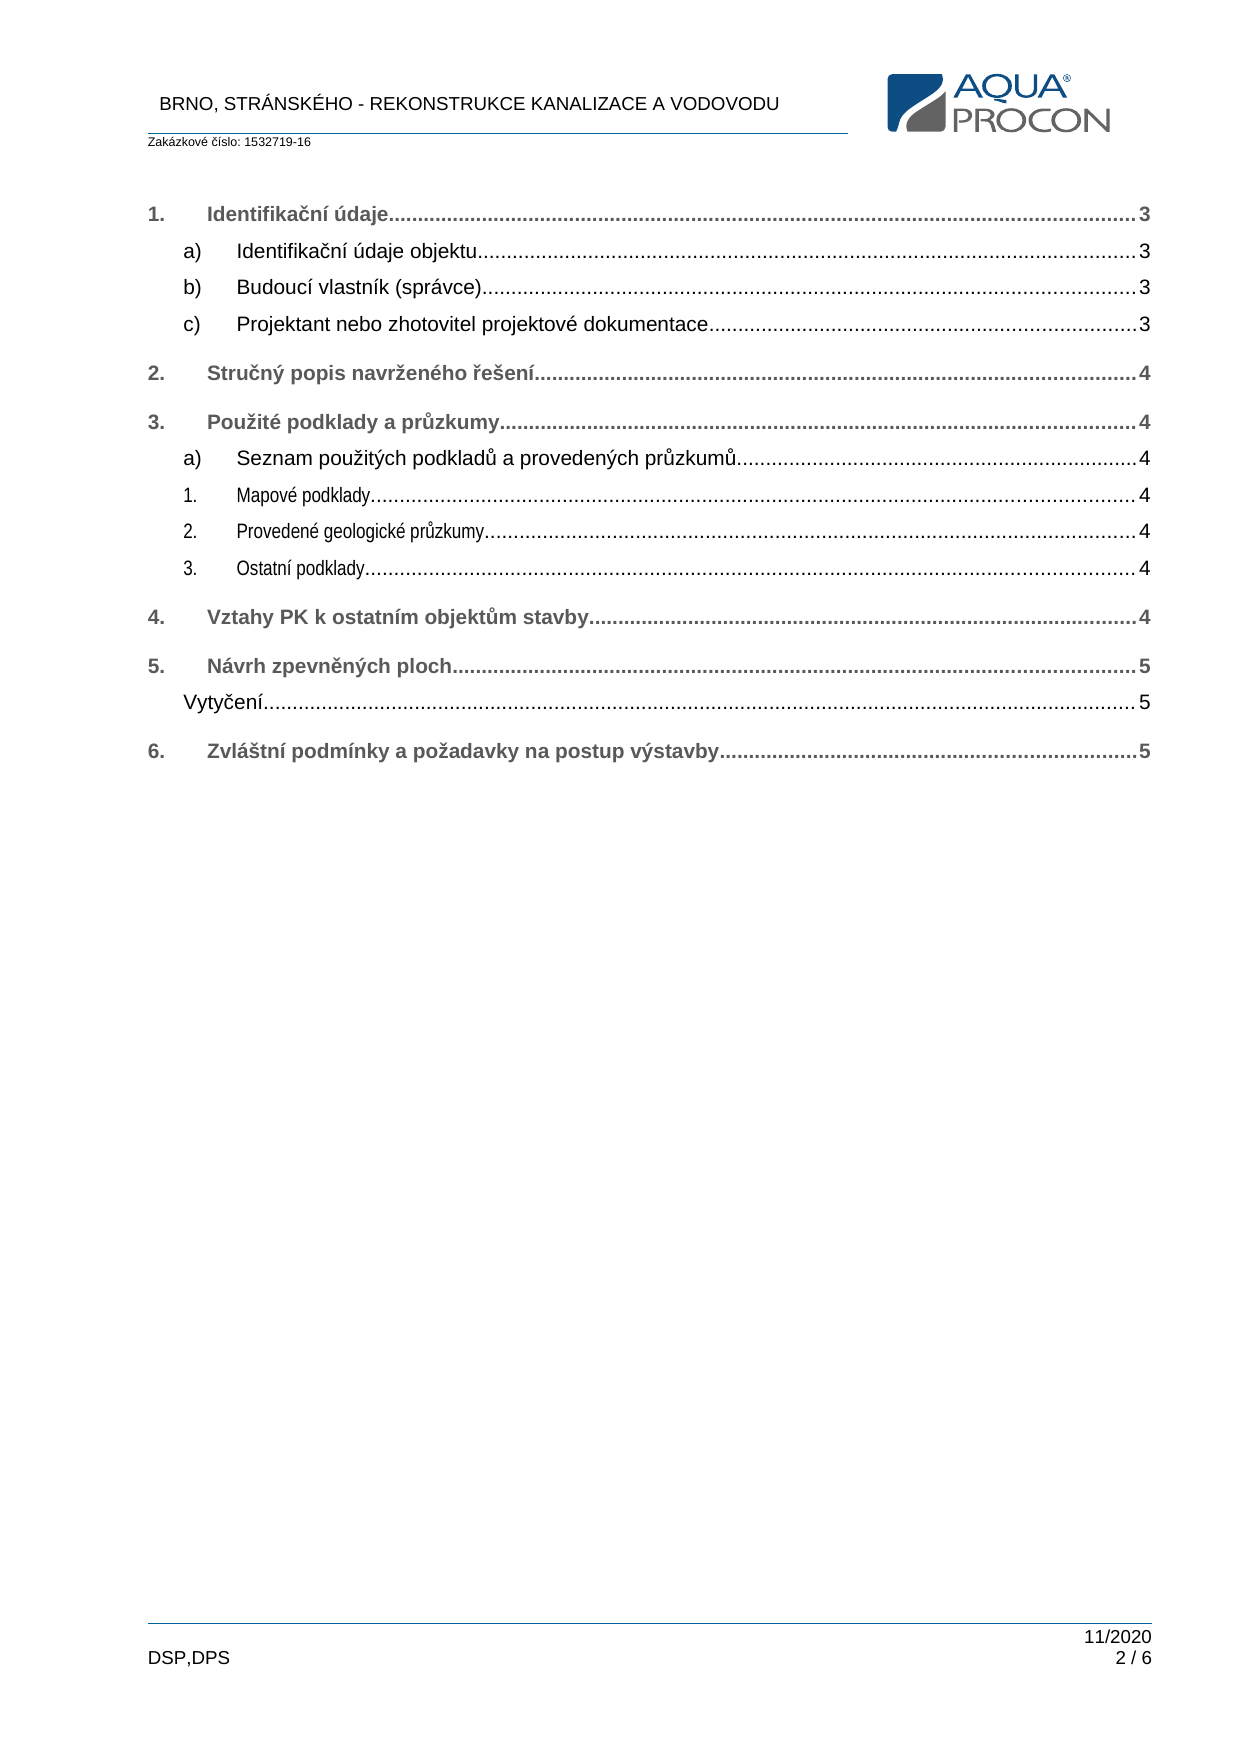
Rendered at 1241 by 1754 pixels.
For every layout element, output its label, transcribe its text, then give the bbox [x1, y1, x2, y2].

text c) Projektant nebo zhotovitel projektové dokumentace 3 [183, 312, 1152, 336]
text 3. Použité podklady a průzkumy 4 [148, 409, 1152, 433]
text 3. Ostatní podklady 4 [183, 556, 1152, 579]
text 1. Identifikační údaje 3 [148, 202, 1152, 226]
text 5. Návrh zpevněných ploch 5 [148, 653, 1152, 677]
text 4. Vztahy PK k ostatním objektům stavby 4 [148, 604, 1152, 628]
text 6. Zvláštní podmínky a požadavky na postup výstavby 5 [148, 739, 1152, 763]
text a) Identifikační údaje objektu 3 [183, 239, 1152, 263]
text 1. Mapové podklady 4 [183, 482, 1152, 506]
text b) Budoucí vlastník (správce) 3 [183, 275, 1152, 299]
text Vytyčení 5 [183, 690, 1152, 714]
text 2. Provedené geologické průzkumy 4 [183, 519, 1152, 543]
text a) Seznam použitých podkladů a provedených průzkumů 4 [183, 446, 1152, 470]
text 2. Stručný popis navrženého řešení 4 [148, 361, 1152, 384]
